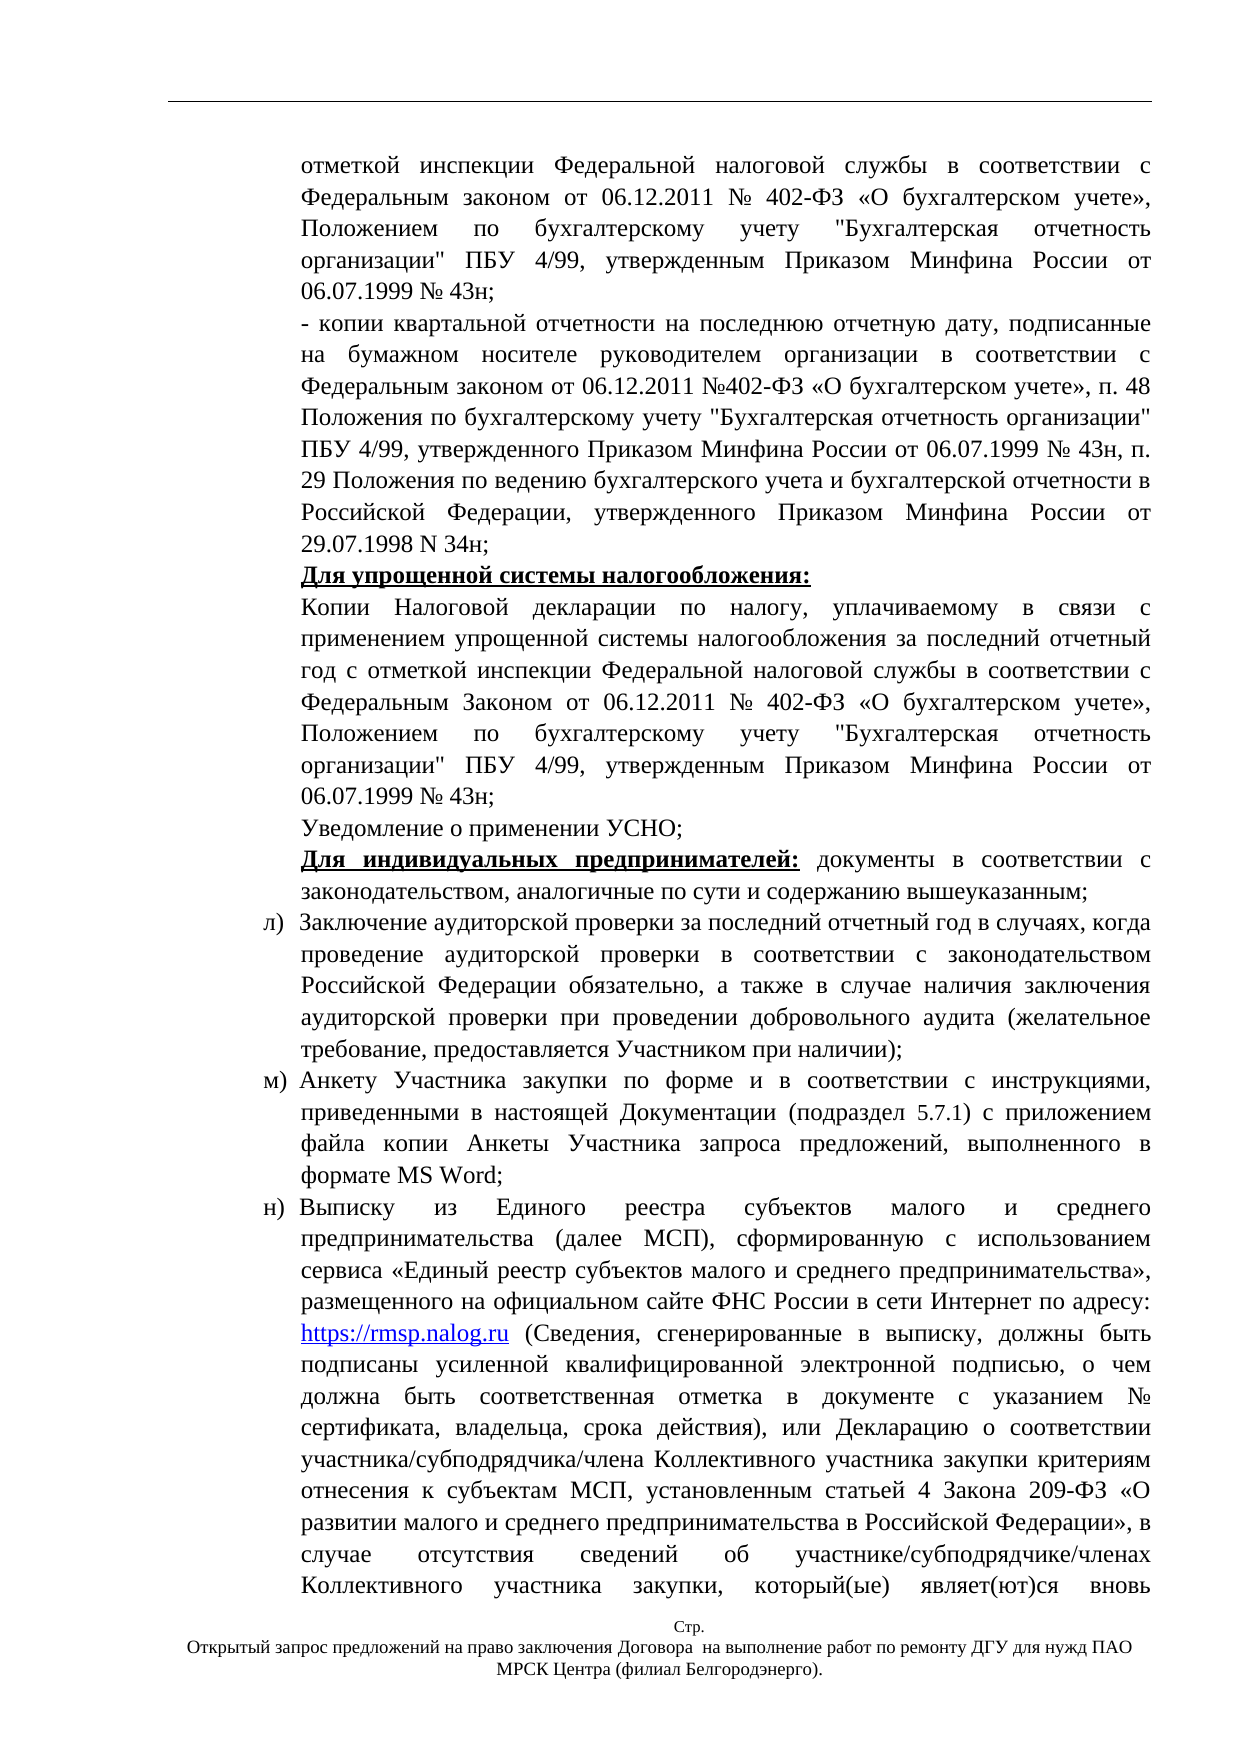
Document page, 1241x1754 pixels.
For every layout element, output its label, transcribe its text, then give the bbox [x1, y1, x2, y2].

text Копии Налоговой декларации по налогу, уплачиваемому в связи с применением упрощенной системы налогообложения за последний отчетный год с отметкой инспекции Федеральной налоговой службы в соответствии с Федеральным Законом от 06.12.2011 № 402-ФЗ «О бухгалтерском учете», Положением по бухгалтерскому учету "Бухгалтерская отчетность организации" ПБУ 4/99, утвержденным Приказом Минфина России от 06.07.1999 № 43н; [301, 592, 1152, 810]
text Для упрощенной системы налогообложения: [301, 560, 1152, 589]
text Для индивидуальных предпринимателей: документы в соответствии с законодательством, аналогичные по сути и содержанию вышеуказанным; [301, 844, 1152, 905]
text Уведомление о применении УСНО; [301, 813, 1152, 842]
list Заключение аудиторской проверки за последний отчетный год в случаях, когда проведение аудиторской проверки в соответствии с законодательством Российской Федерации обязательно, а также в случае наличия заключения аудиторской проверки при проведении добровольного аудита (желательное требование, предоставляется Участником при наличии); [263, 907, 1152, 1062]
text - копии квартальной отчетности на последнюю отчетную дату, подписанные на бумажном носителе руководителем организации в соответствии с Федеральным законом от 06.12.2011 №402-ФЗ «О бухгалтерском учете», п. 48 Положения по бухгалтерскому учету "Бухгалтерская отчетность организации" ПБУ 4/99, утвержденного Приказом Минфина России от 06.07.1999 № 43н, п. 29 Положения по ведению бухгалтерского учета и бухгалтерской отчетности в Российской Федерации, утвержденного Приказом Минфина России от 29.07.1998 N 34н; [301, 308, 1152, 557]
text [301, 150, 1152, 305]
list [263, 1192, 1152, 1599]
list Анкету Участника закупки по форме и в соответствии с инструкциями, приведенными в настоящей Документации (подраздел 5.7.1) с приложением файла копии Анкеты Участника запроса предложений, выполненного в формате MS Word; [263, 1065, 1152, 1189]
